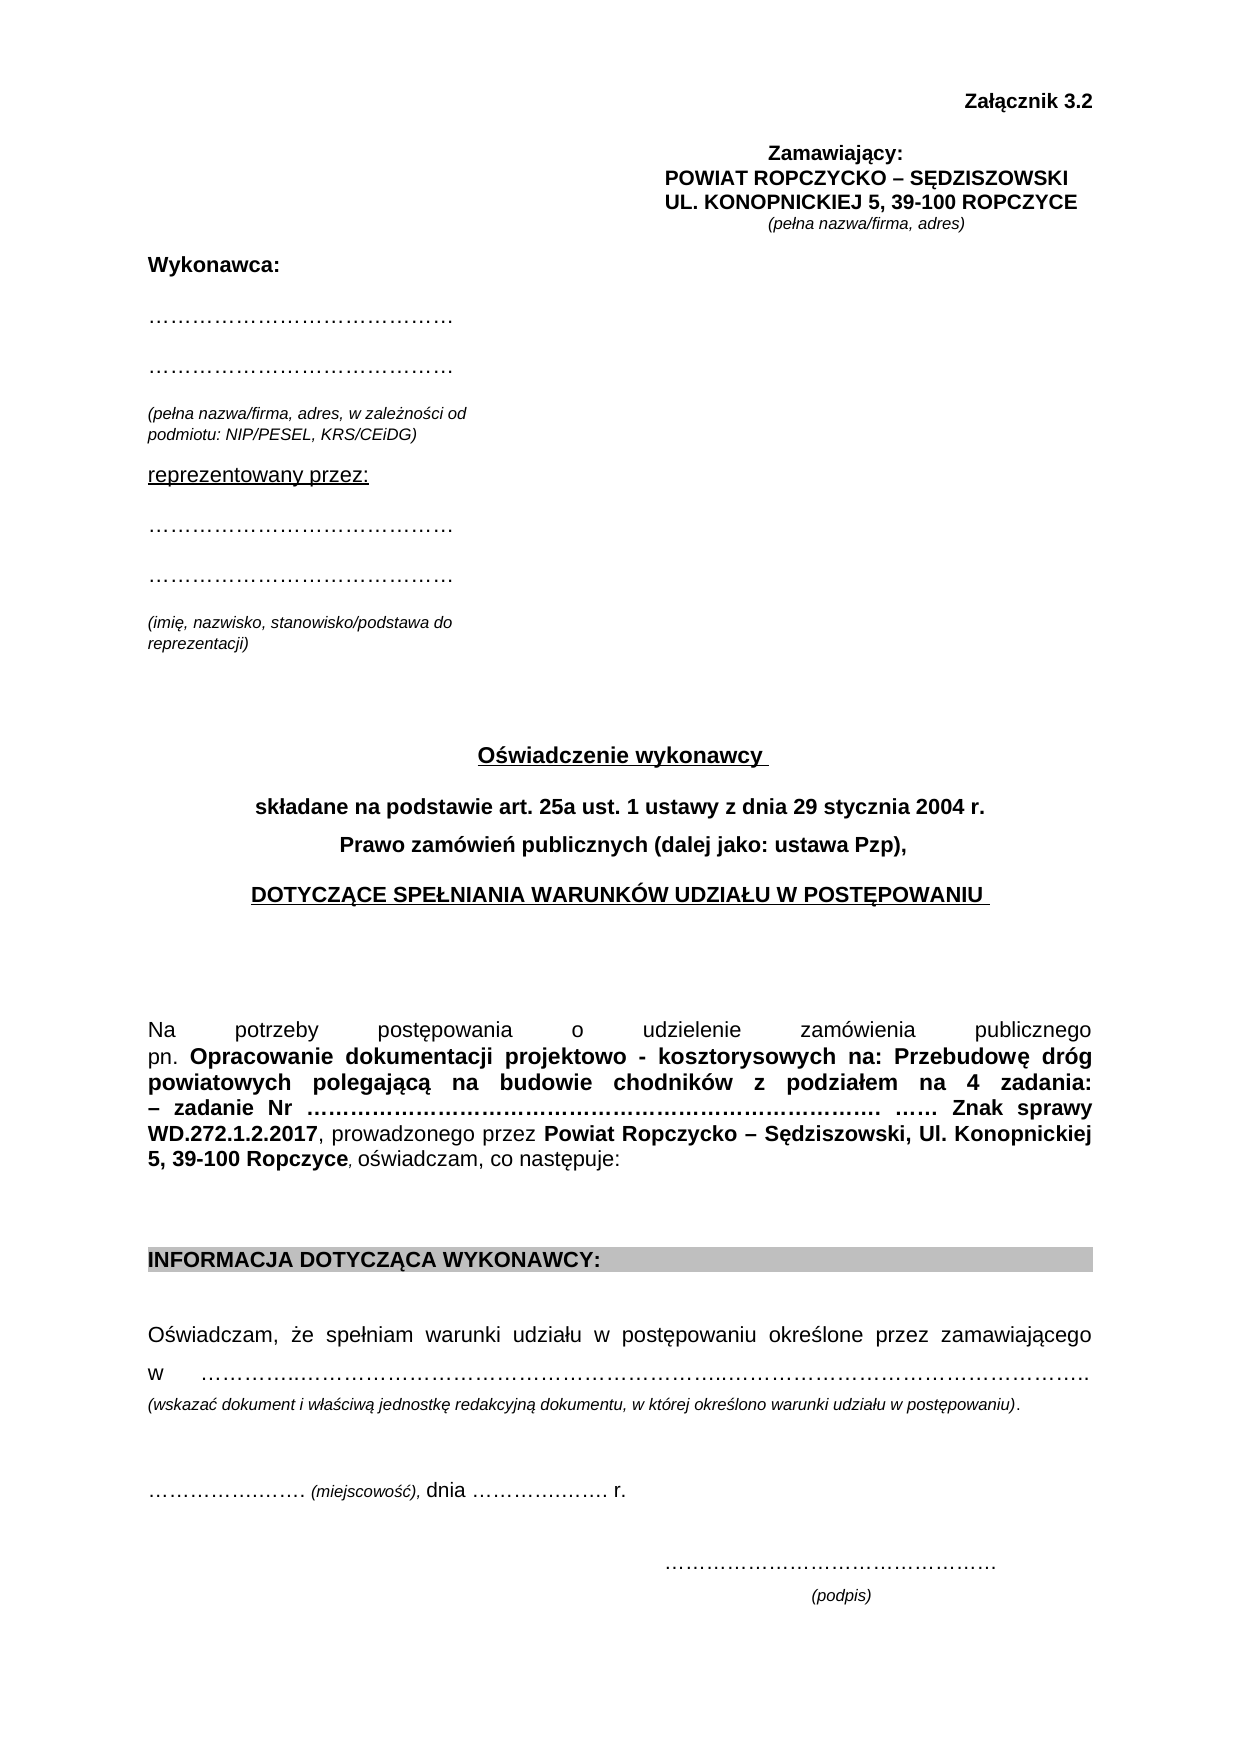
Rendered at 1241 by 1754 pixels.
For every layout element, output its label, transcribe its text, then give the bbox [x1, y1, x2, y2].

text ………………………………………………………………………… [148, 303, 472, 378]
text (podpis) [738, 1586, 1093, 1605]
text reprezentowany przez: [148, 462, 1093, 487]
text (pełna nazwa/firma, adres, w zależności od podmiotu: NIP/PESEL, KRS/CEiDG) [148, 404, 472, 443]
text (pełna nazwa/firma, adres) [768, 214, 1093, 233]
text INFORMACJA DOTYCZĄCA WYKONAWCY: [148, 1247, 1093, 1272]
text UL. KONOPNICKIEJ 5, 39-100 ROPCZYCE [664, 190, 1093, 214]
text Na potrzeby postępowania o udzielenie zamówienia publicznego pn. Opracowanie dokumentacji projektowo - kosztorysowych na: Przebudowę dróg powiatowych polegającą na budowie chodników z podziałem na 4 zadania: – zadanie Nr ……………………………………………………………………. …… Znak sprawy WD.272.1.2.2017, prowadzonego przez Powiat Ropczycko – Sędziszowski, Ul. Konopnickiej 5, 39-100 Ropczyce, oświadczam, co następuje: [148, 1017, 1093, 1069]
text ………………………………………………………………………… [148, 512, 472, 588]
text Oświadczenie wykonawcy [148, 742, 1093, 768]
text Zamawiający: [694, 140, 1093, 164]
text POWIAT ROPCZYCKO – SĘDZISZOWSKI [664, 166, 1093, 190]
text Na potrzeby postępowania o udzielenie zamówienia publicznego pn. Opracowanie dokumentacji projektowo - kosztorysowych na: Przebudowę dróg powiatowych polegającą na budowie chodników z podziałem na 4 zadania: – zadanie Nr ……………………………………………………………………. …… Znak sprawy WD.272.1.2.2017, prowadzonego przez Powiat Ropczycko – Sędziszowski, Ul. Konopnickiej 5, 39-100 Ropczyce, oświadczam, co następuje: [148, 1095, 1093, 1171]
text DOTYCZĄCE SPEŁNIANIA WARUNKÓW UDZIAŁU W POSTĘPOWANIU [148, 882, 1093, 949]
text składane na podstawie art. 25a ust. 1 ustawy z dnia 29 stycznia 2004 r. [148, 794, 1093, 819]
text ………………………………………… [148, 1550, 1093, 1574]
text Prawo zamówień publicznych (dalej jako: ustawa Pzp), [148, 832, 1093, 857]
text Oświadczam, że spełniam warunki udziału w postępowaniu określone przez zamawiającego w …………..…………………………………………………..………………………………………….. (wskazać dokument i właściwą jednostkę redakcyjną dokumentu, w której określono warunki udziału w postępowaniu). [148, 1322, 1093, 1414]
text (imię, nazwisko, stanowisko/podstawa do reprezentacji) [148, 613, 472, 653]
text …………….……. (miejscowość), dnia ………….……. r. [148, 1478, 1093, 1502]
text Wykonawca: [148, 252, 1093, 278]
text Załącznik 3.2 [694, 89, 1093, 113]
